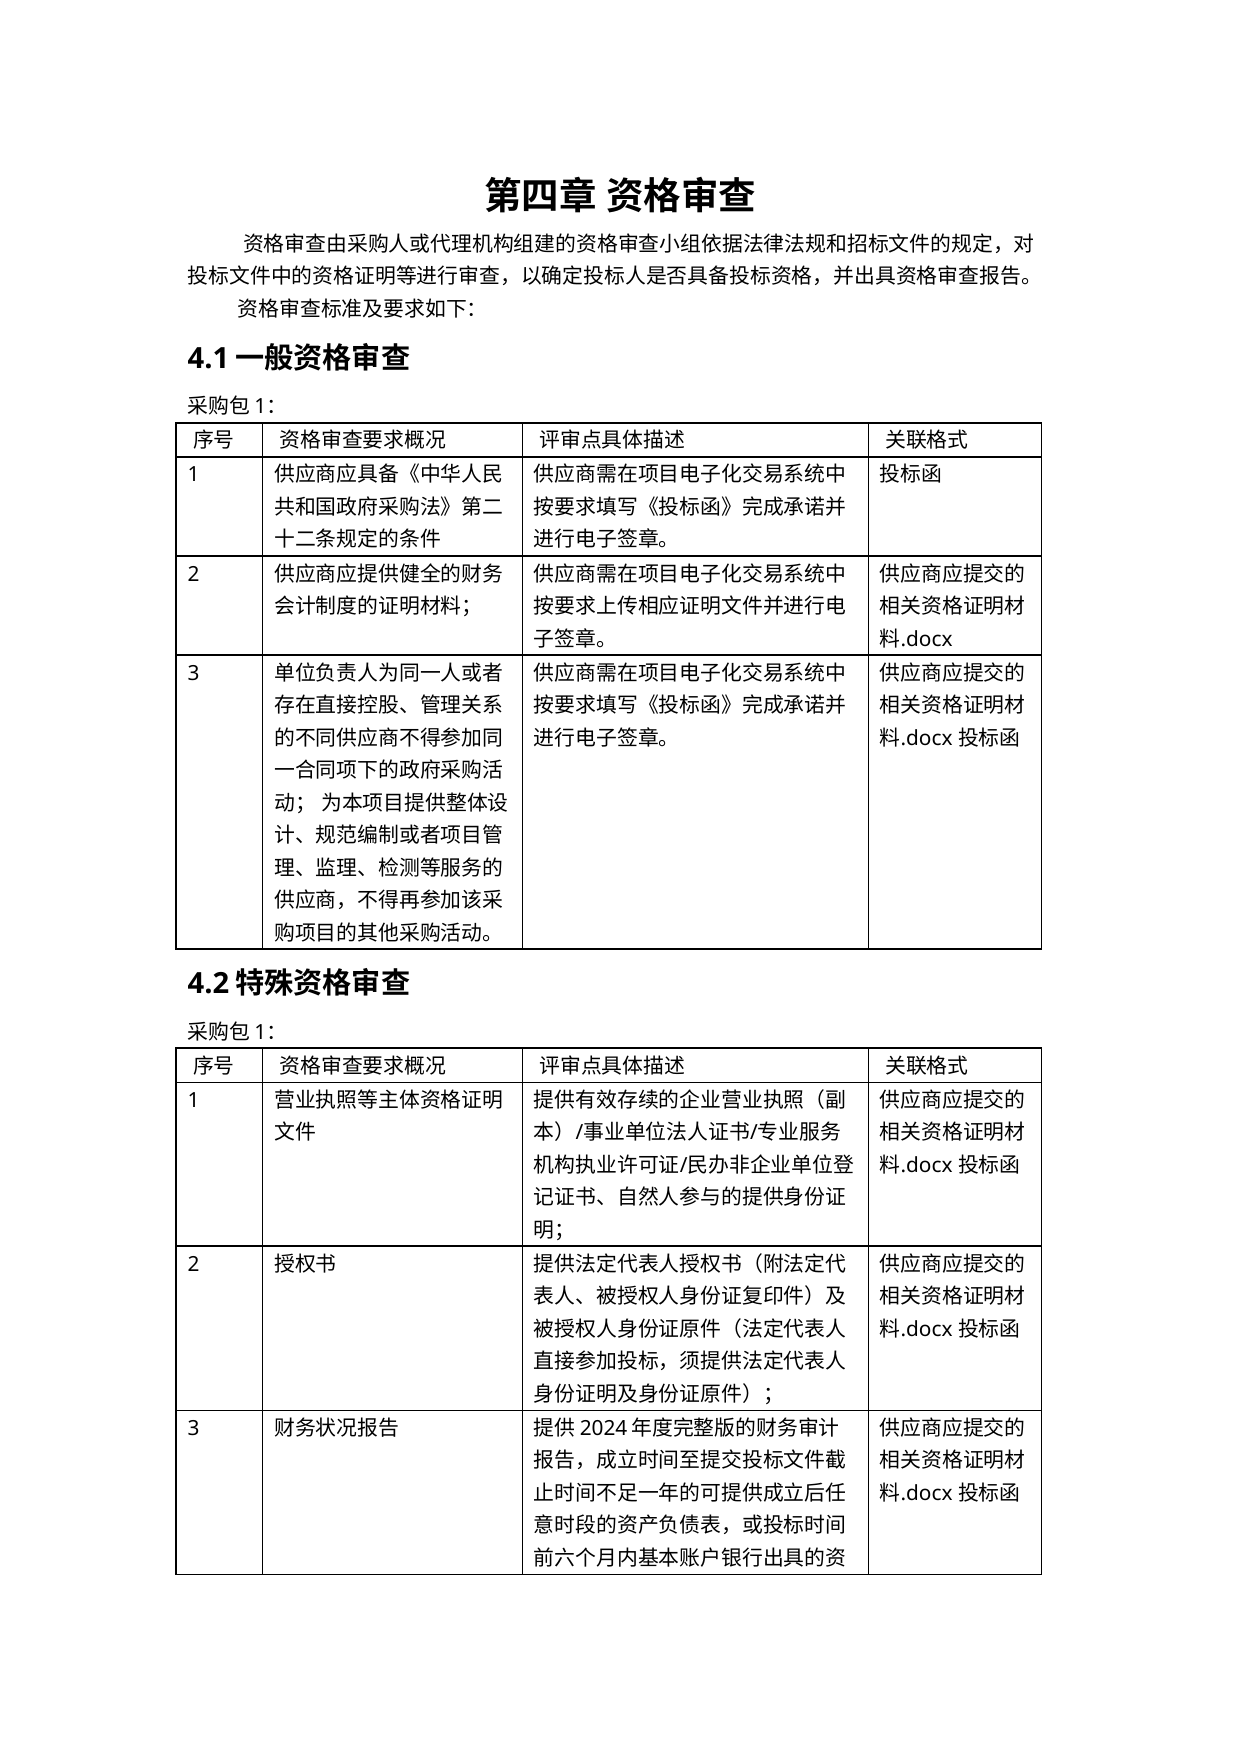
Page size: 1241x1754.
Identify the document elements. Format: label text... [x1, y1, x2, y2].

table_cell 提供法定代表人授权书（附法定代表人、被授权人身份证复印件）及被授权人身份证原件（法定代表人直接参加投标，须提供法定代表人身份证明及身份证原件）； [523, 1247, 868, 1409]
table_cell 供应商应提交的相关资格证明材料.docx 投标函 [869, 656, 1041, 948]
text 4.1一般资格审查 [187, 324, 1053, 389]
table_cell 投标函 [869, 458, 1041, 555]
table_cell 供应商应提交的相关资格证明材料.docx 投标函 [869, 1083, 1041, 1245]
table_cell 3 [177, 1411, 262, 1573]
text 资格审查由采购人或代理机构组建的资格审查小组依据法律法规和招标文件的规定，对投标文件中的资格证明等进行审查，以确定投标人是否具备投标资格，并出具资格审查报告。 [187, 227, 1053, 292]
text 第四章 资格审查 [187, 162, 1053, 227]
table_cell 营业执照等主体资格证明文件 [263, 1083, 522, 1245]
table_cell 供应商应提交的相关资格证明材料.docx 投标函 [869, 1247, 1041, 1409]
table_cell 供应商应提供健全的财务会计制度的证明材料； [263, 557, 522, 654]
table_header 资格审查要求概况 [263, 424, 522, 456]
table_header 评审点具体描述 [523, 424, 868, 456]
table_cell 供应商需在项目电子化交易系统中按要求上传相应证明文件并进行电子签章。 [523, 557, 868, 654]
table_cell 供应商需在项目电子化交易系统中按要求填写《投标函》完成承诺并进行电子签章。 [523, 656, 868, 948]
table_header 资格审查要求概况 [263, 1049, 522, 1081]
table_cell 2 [177, 557, 262, 654]
table_header 评审点具体描述 [523, 1049, 868, 1081]
table_cell 1 [177, 1083, 262, 1245]
table_cell 财务状况报告 [263, 1411, 522, 1573]
table_cell 供应商应具备《中华人民共和国政府采购法》第二十二条规定的条件 [263, 458, 522, 555]
text 采购包1： [187, 389, 1053, 422]
table_header 序号 [177, 1049, 262, 1081]
table_header 序号 [177, 424, 262, 456]
table_cell 单位负责人为同一人或者存在直接控股、管理关系的不同供应商不得参加同一合同项下的政府采购活动； 为本项目提供整体设计、规范编制或者项目管理、监理、检测等服务的供应商，不得再参加该采购项目的其他采购活动。 [263, 656, 522, 948]
table_cell 授权书 [263, 1247, 522, 1409]
table_cell 2 [177, 1247, 262, 1409]
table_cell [869, 1411, 1041, 1573]
text 资格审查标准及要求如下： [187, 292, 1053, 324]
table_header 关联格式 [869, 424, 1041, 456]
text 4.2特殊资格审查 [187, 950, 1053, 1015]
table_cell 供应商应提交的相关资格证明材料.docx [869, 557, 1041, 654]
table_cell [523, 1411, 868, 1573]
table_header 关联格式 [869, 1049, 1041, 1081]
table_cell 1 [177, 458, 262, 555]
text 采购包1： [187, 1015, 1053, 1047]
table_cell 提供有效存续的企业营业执照（副本）/事业单位法人证书/专业服务机构执业许可证/民办非企业单位登记证书、自然人参与的提供身份证明； [523, 1083, 868, 1245]
table_cell 供应商需在项目电子化交易系统中按要求填写《投标函》完成承诺并进行电子签章。 [523, 458, 868, 555]
table_cell 3 [177, 656, 262, 948]
